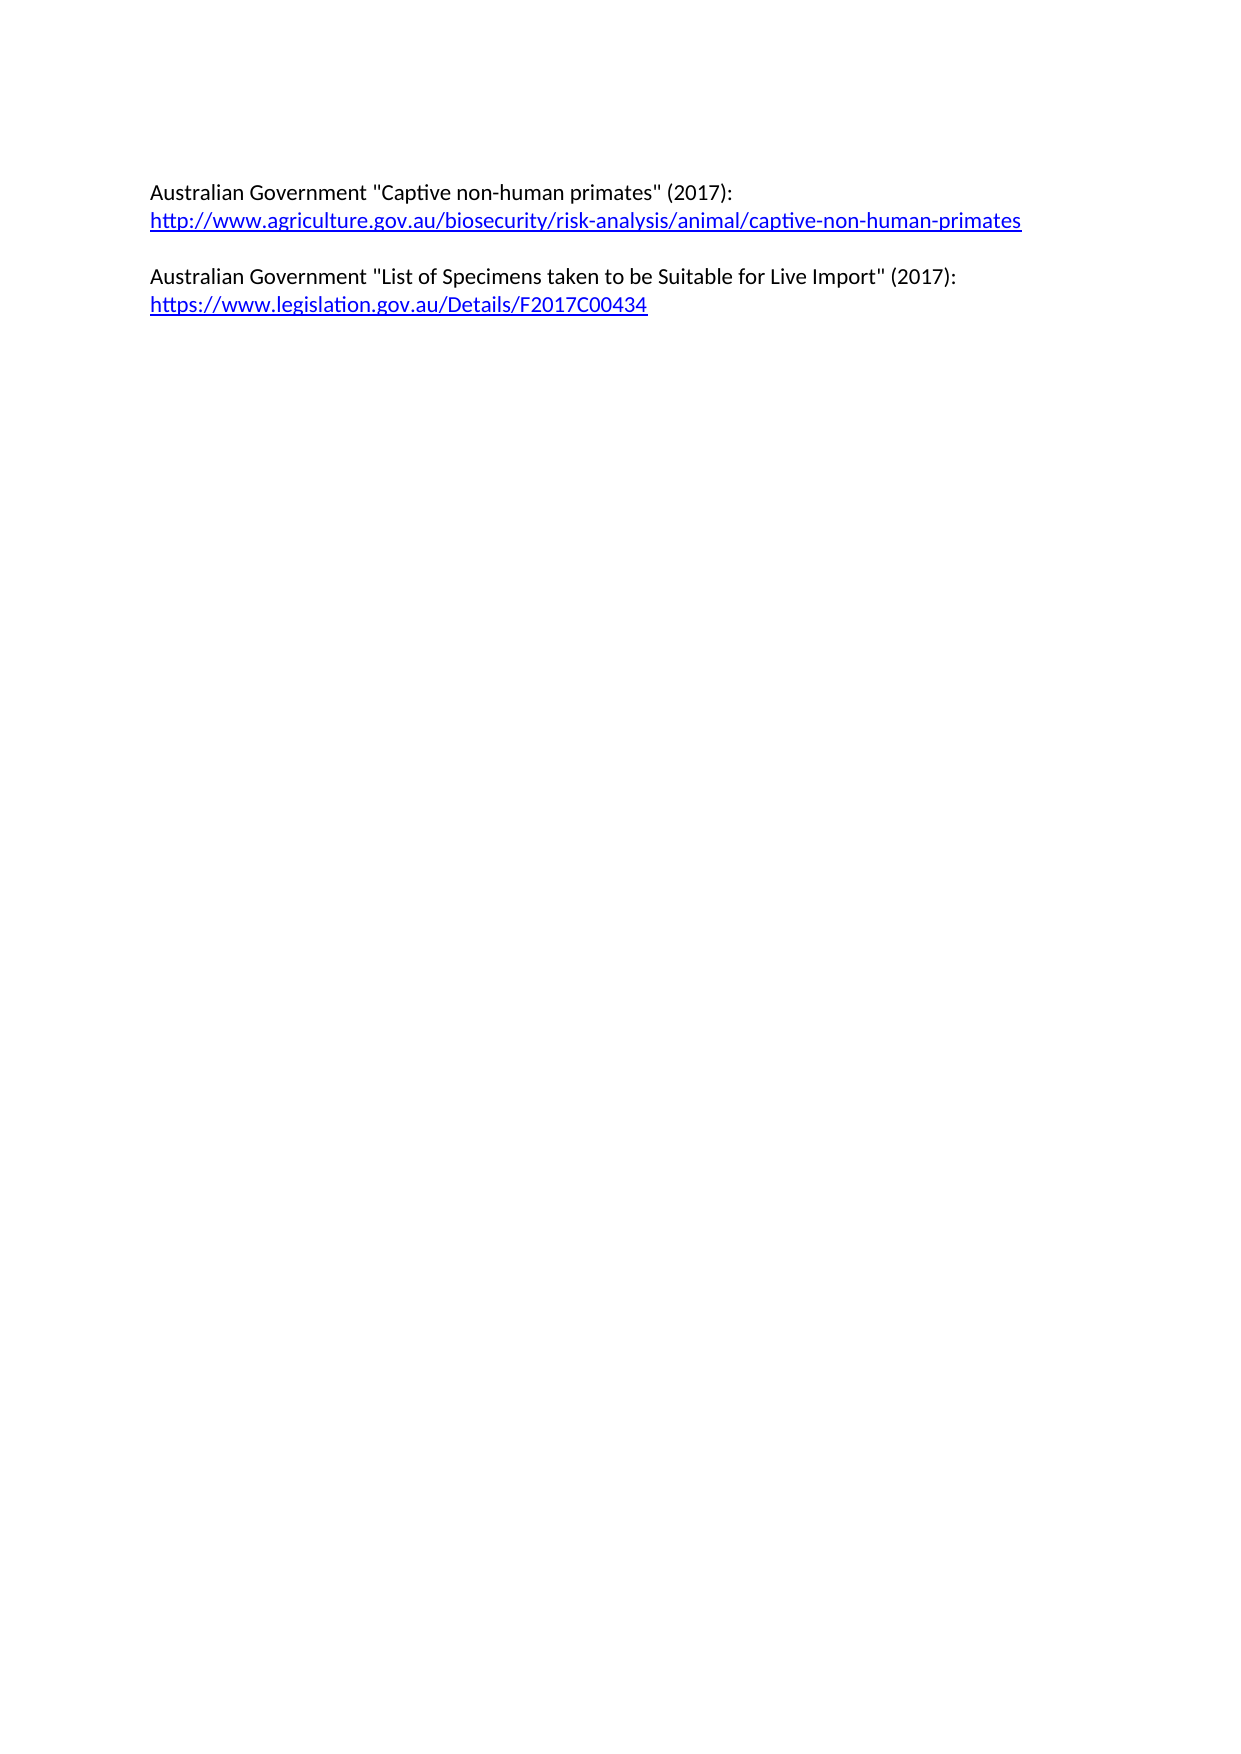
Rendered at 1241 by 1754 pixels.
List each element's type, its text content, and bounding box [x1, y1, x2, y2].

text Australian Government "List of Specimens taken to be Suitable for Live Import" (2017): https://www.legislation.gov.au/Details/F2017C00434 [150, 262, 1090, 318]
text Australian Government "Captive non-human primates" (2017): http://www.agriculture.gov.au/biosecurity/risk-analysis/animal/captive-non-human-primates [150, 178, 1090, 234]
